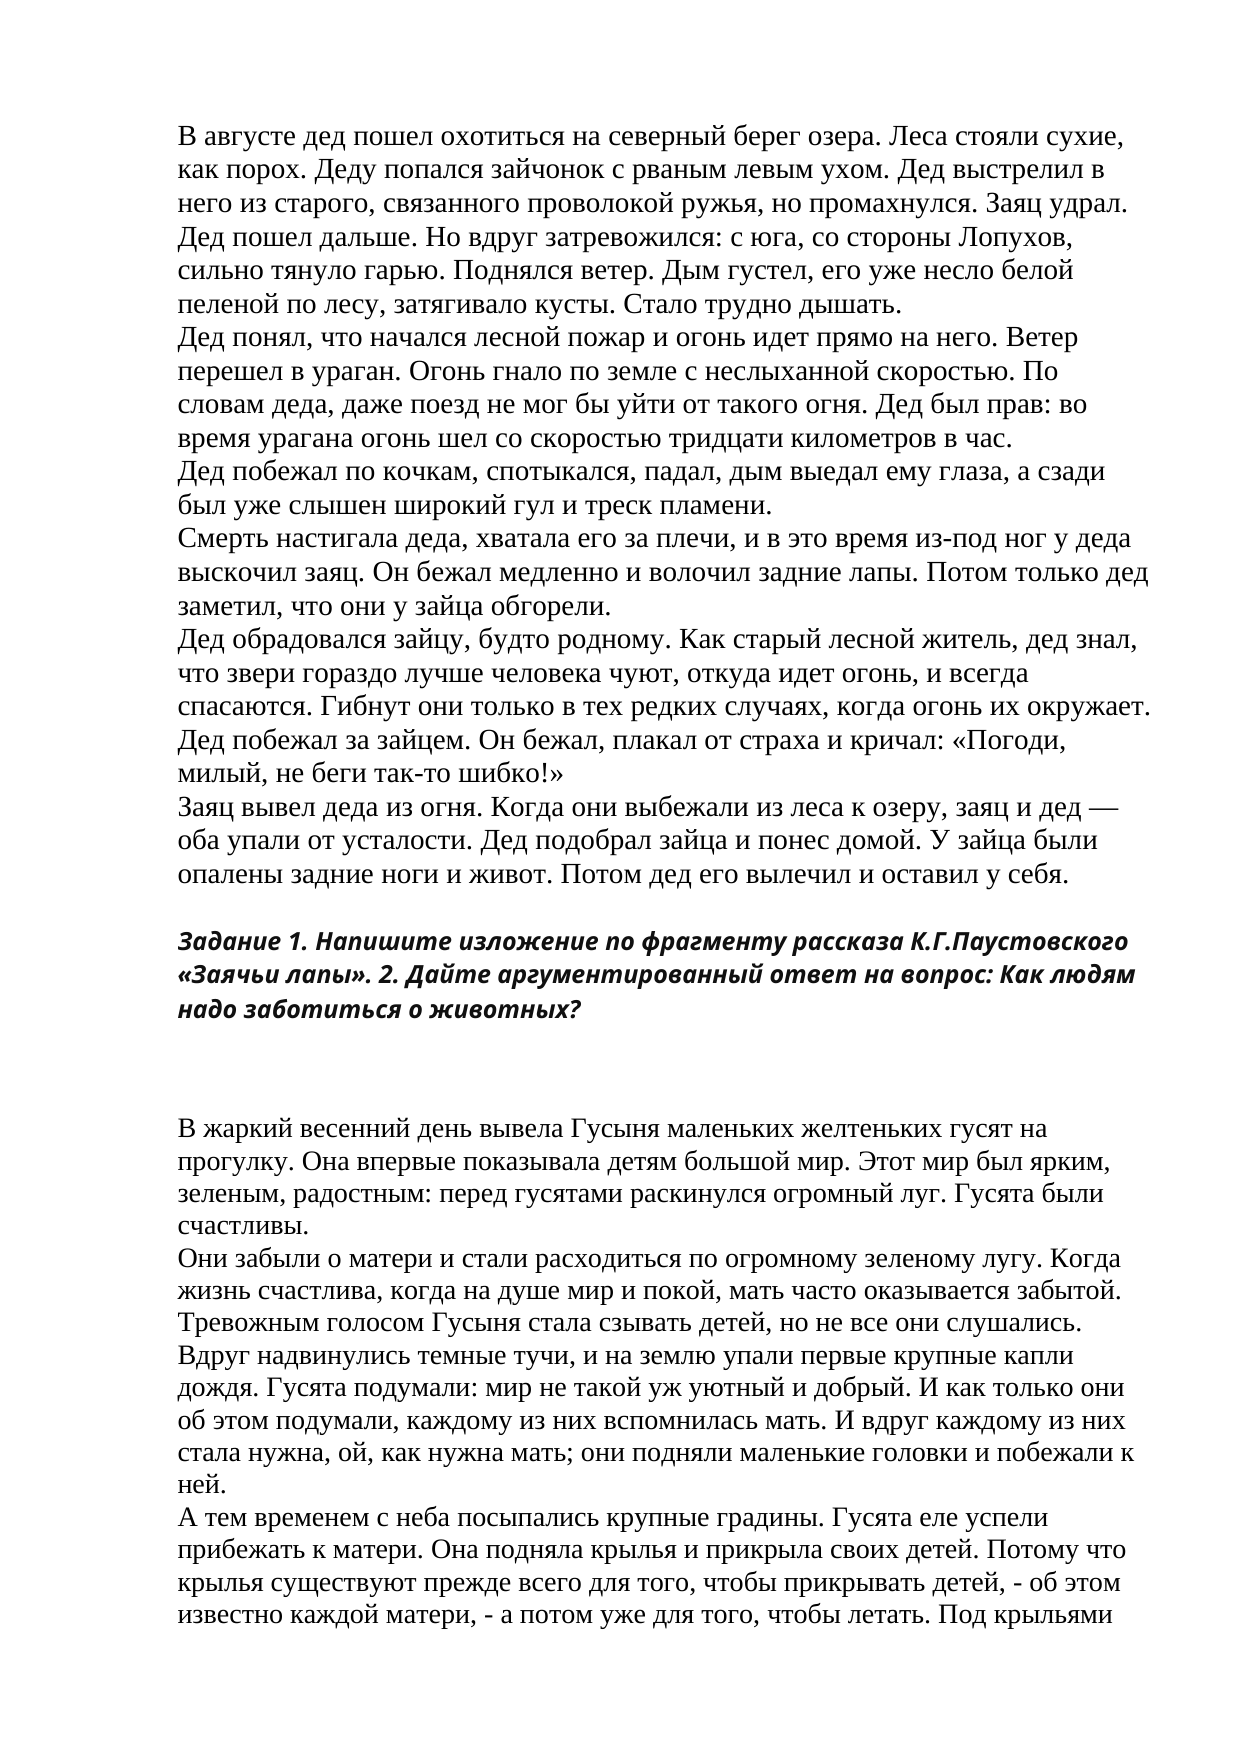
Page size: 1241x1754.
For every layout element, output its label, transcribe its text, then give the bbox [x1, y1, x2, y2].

text Они забыли о матери и стали расходиться по огромному зеленому лугу. Когда жизнь счастлива, когда на душе мир и покой, мать часто оказывается забытой. Тревожным голосом Гусыня стала сзывать детей, но не все они слушались. Вдруг надвинулись темные тучи, и на землю упали первые крупные капли дождя. Гусята подумали: мир не такой уж уютный и добрый. И как только они об этом подумали, каждому из них вспомнилась мать. И вдруг каждому из них стала нужна, ой, как нужна мать; они подняли маленькие головки и побежали к ней. [177, 1241, 1152, 1500]
text В августе дед пошел охотиться на северный берег озера. Леса стояли сухие, как порох. Деду попался зайчонок с рваным левым ухом. Дед выстрелил в него из старого, связанного проволокой ружья, но промахнулся. Заяц удрал. Дед пошел дальше. Но вдруг затревожился: с юга, со стороны Лопухов, сильно тянуло гарью. Поднялся ветер. Дым густел, его уже несло белой пеленой по лесу, затягивало кусты. Стало трудно дышать. Дед понял, что начался лесной пожар и огонь идет прямо на него. Ветер перешел в ураган. Огонь гнало по земле с неслыханной скоростью. По словам деда, даже поезд не мог бы уйти от такого огня. Дед был прав: во время урагана огонь шел со скоростью тридцати километров в час. Дед побежал по кочкам, спотыкался, падал, дым выедал ему глаза, а сзади был уже слышен широкий гул и треск пламени. Смерть настигала деда, хватала его за плечи, и в это время из-под ног у деда выскочил заяц. Он бежал медленно и волочил задние лапы. Потом только дед заметил, что они у зайца обгорели. Дед обрадовался зайцу, будто родному. Как старый лесной житель, дед знал, что звери гораздо лучше человека чуют, откуда идет огонь, и всегда спасаются. Гибнут они только в тех редких случаях, когда огонь их окружает. Дед побежал за зайцем. Он бежал, плакал от страха и кричал: «Погоди, милый, не беги так-то шибко!» Заяц вывел деда из огня. Когда они выбежали из леса к озеру, заяц и дед — оба упали от усталости. Дед подобрал зайца и понес домой. У зайца были опалены задние ноги и живот. Потом дед его вылечил и оставил у себя. [177, 118, 1152, 889]
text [177, 1500, 1152, 1629]
text В жаркий весенний день вывела Гусыня маленьких желтеньких гусят на прогулку. Она впервые показывала детям большой мир. Этот мир был ярким, зеленым, радостным: перед гусятами раскинулся огромный луг. Гусята были счастливы. [177, 1111, 1152, 1241]
text Задание 1. Напишите изложение по фрагменту рассказа К.Г.Паустовского «Заячьи лапы». 2. Дайте аргументированный ответ на вопрос: Как людям надо заботиться о животных? [177, 923, 1152, 1025]
